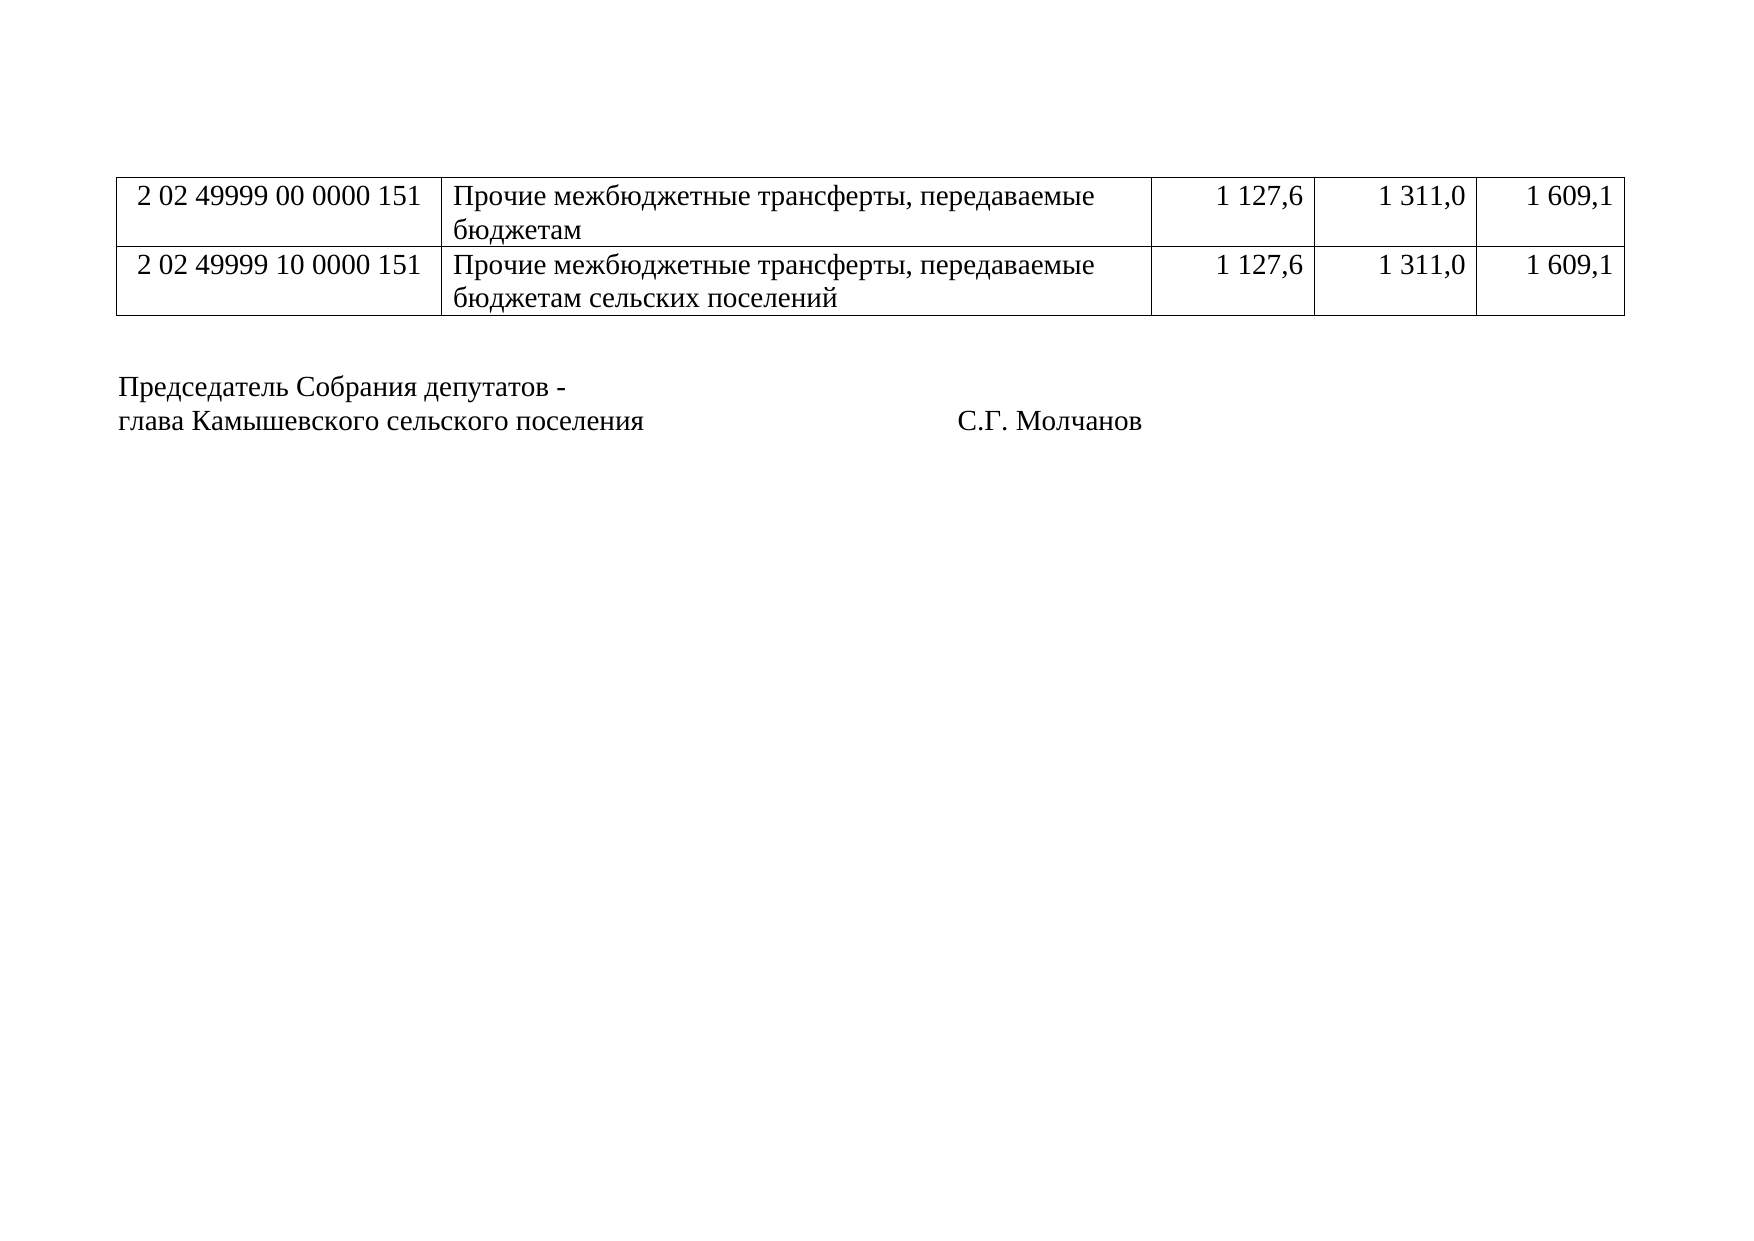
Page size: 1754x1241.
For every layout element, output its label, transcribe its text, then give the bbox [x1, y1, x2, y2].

table_cell 1 609,1 [1477, 178, 1624, 246]
table_cell 1 127,6 [1152, 178, 1314, 246]
table_cell 1 311,0 [1315, 247, 1476, 315]
table_cell Прочие межбюджетные трансферты, передаваемые бюджетам [442, 178, 1151, 246]
table_cell Прочие межбюджетные трансферты, передаваемые бюджетам сельских поселений [442, 247, 1151, 315]
text глава Камышевского сельского поселения С.Г. Молчанов [118, 403, 1636, 437]
text Председатель Собрания депутатов - [118, 369, 1636, 403]
table_cell 1 127,6 [1152, 247, 1314, 315]
table_cell 1 311,0 [1315, 178, 1476, 246]
table_cell 2 02 49999 00 0000 151 [117, 178, 441, 246]
table_cell 1 609,1 [1477, 247, 1624, 315]
table_cell 2 02 49999 10 0000 151 [117, 247, 441, 315]
